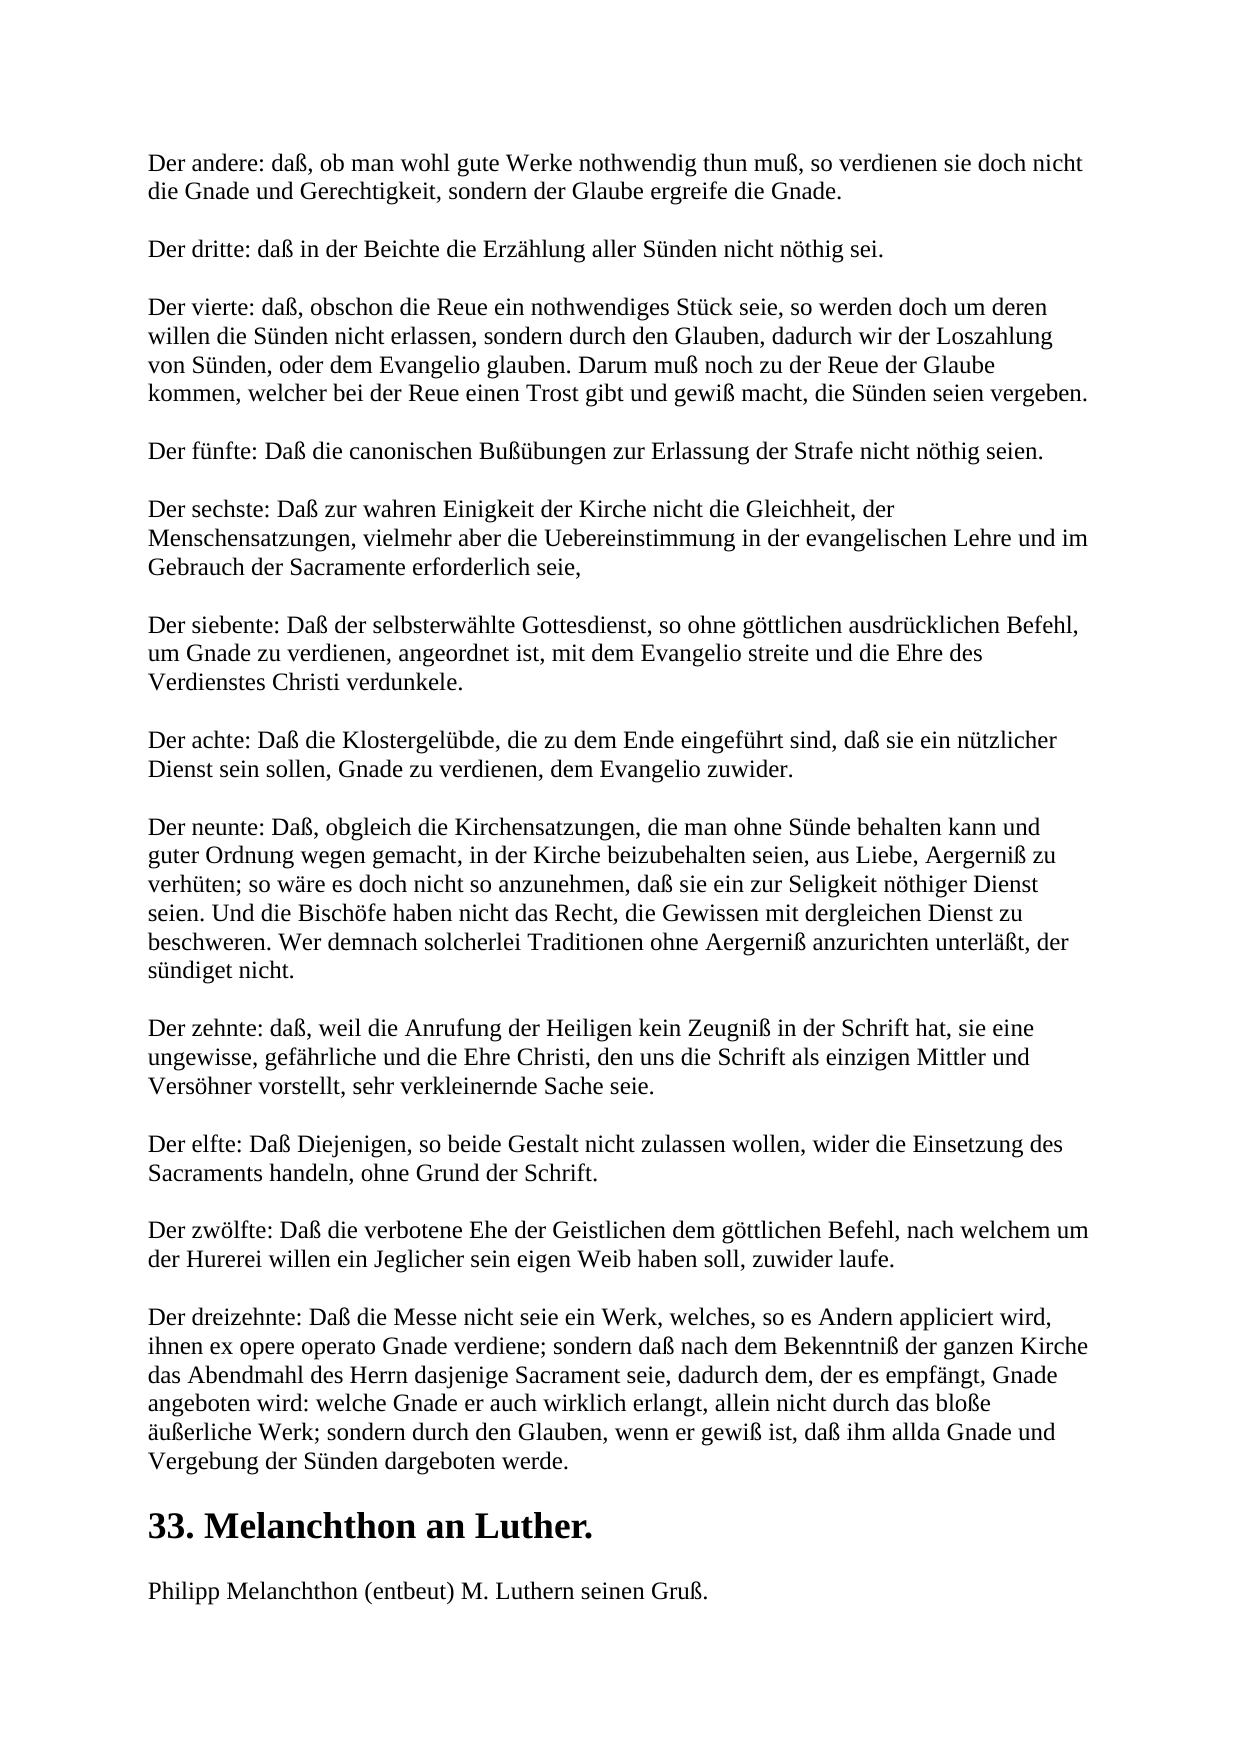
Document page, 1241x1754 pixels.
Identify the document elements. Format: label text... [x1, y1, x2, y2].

text Der andere: daß, ob man wohl gute Werke nothwendig thun muß, so verdienen sie doch nicht die Gnade und Gerechtigkeit, sondern der Glaube ergreife die Gnade. [148, 263, 1093, 321]
text Der dreizehnte: Daß die Messe nicht seie ein Werk, welches, so es Andern appliciert wird, ihnen ex opere operato Gnade verdiene; sondern daß nach dem Bekenntniß der ganzen Kirche das Abendmahl des Herrn dasjenige Sacrament seie, dadurch dem, der es empfängt, Gnade angeboten wird: welche Gnade er auch wirklich erlangt, allein nicht durch das bloße äußerliche Werk; sondern durch den Glauben, wenn er gewiß ist, daß ihm allda Gnade und Vergebung der Sünden dargeboten werde. [148, 1418, 1093, 1590]
text Der zwölfte: Daß die verbotene Ehe der Geistlichen dem göttlichen Befehl, nach welchem um der Hurerei willen ein Jeglicher sein eigen Weib haben soll, zuwider laufe. [148, 1331, 1093, 1388]
text Der dritte: daß in der Beichte die Erzählung aller Sünden nicht nöthig sei. [148, 350, 1093, 378]
text Der sechste: Daß zur wahren Einigkeit der Kirche nicht die Gleichheit, der Menschensatzungen, vielmehr aber die Uebereinstimmung in der evangelischen Lehre und im Gebrauch der Sacramente erforderlich seie, [148, 610, 1093, 696]
text Der vierte: daß, obschon die Reue ein nothwendiges Stück seie, so werden doch um deren willen die Sünden nicht erlassen, sondern durch den Glauben, dadurch wir der Loszahlung von Sünden, oder dem Evangelio glauben. Darum muß noch zu der Reue der Glaube kommen, welcher bei der Reue einen Trost gibt und gewiß macht, die Sünden seien vergeben. [148, 408, 1093, 523]
text Der zehnte: daß, weil die Anrufung der Heiligen kein Zeugniß in der Schrift hat, sie eine ungewisse, gefährliche und die Ehre Christi, den uns die Schrift als einzigen Mittler und Versöhner vorstellt, sehr verkleinernde Sache seie. [148, 1129, 1093, 1215]
text Der erste: von der Rechtfertigung, daß wir vor Gott gerechtfertigt werden durch den Glauben an Christum, nicht um unsrer vorhergehenden oder nachfolgenden Werke oder Verdienste willen, sondern aus Gnaden. [148, 148, 1093, 234]
text Der elfte: Daß Diejenigen, so beide Gestalt nicht zulassen wollen, wider die Einsetzung des Sacraments handeln, ohne Grund der Schrift. [148, 1244, 1093, 1302]
text Der achte: Daß die Klostergelübde, die zu dem Ende eingeführt sind, daß sie ein nützlicher Dienst sein sollen, Gnade zu verdienen, dem Evangelio zuwider. [148, 841, 1093, 898]
text Der neunte: Daß, obgleich die Kirchensatzungen, die man ohne Sünde behalten kann und guter Ordnung wegen gemacht, in der Kirche beizubehalten seien, aus Liebe, Aergerniß zu verhüten; so wäre es doch nicht so anzunehmen, daß sie ein zur Seligkeit nöthiger Dienst seien. Und die Bischöfe haben nicht das Recht, die Gewissen mit dergleichen Dienst zu beschweren. Wer demnach solcherlei Traditionen ohne Aergerniß anzurichten unterläßt, der sündiget nicht. [148, 927, 1093, 1100]
text Der siebente: Daß der selbsterwählte Gottesdienst, so ohne göttlichen ausdrücklichen Befehl, um Gnade zu verdienen, angeordnet ist, mit dem Evangelio streite und die Ehre des Verdienstes Christi verdunkele. [148, 725, 1093, 811]
text Der fünfte: Daß die canonischen Bußübungen zur Erlassung der Strafe nicht nöthig seien. [148, 552, 1093, 581]
